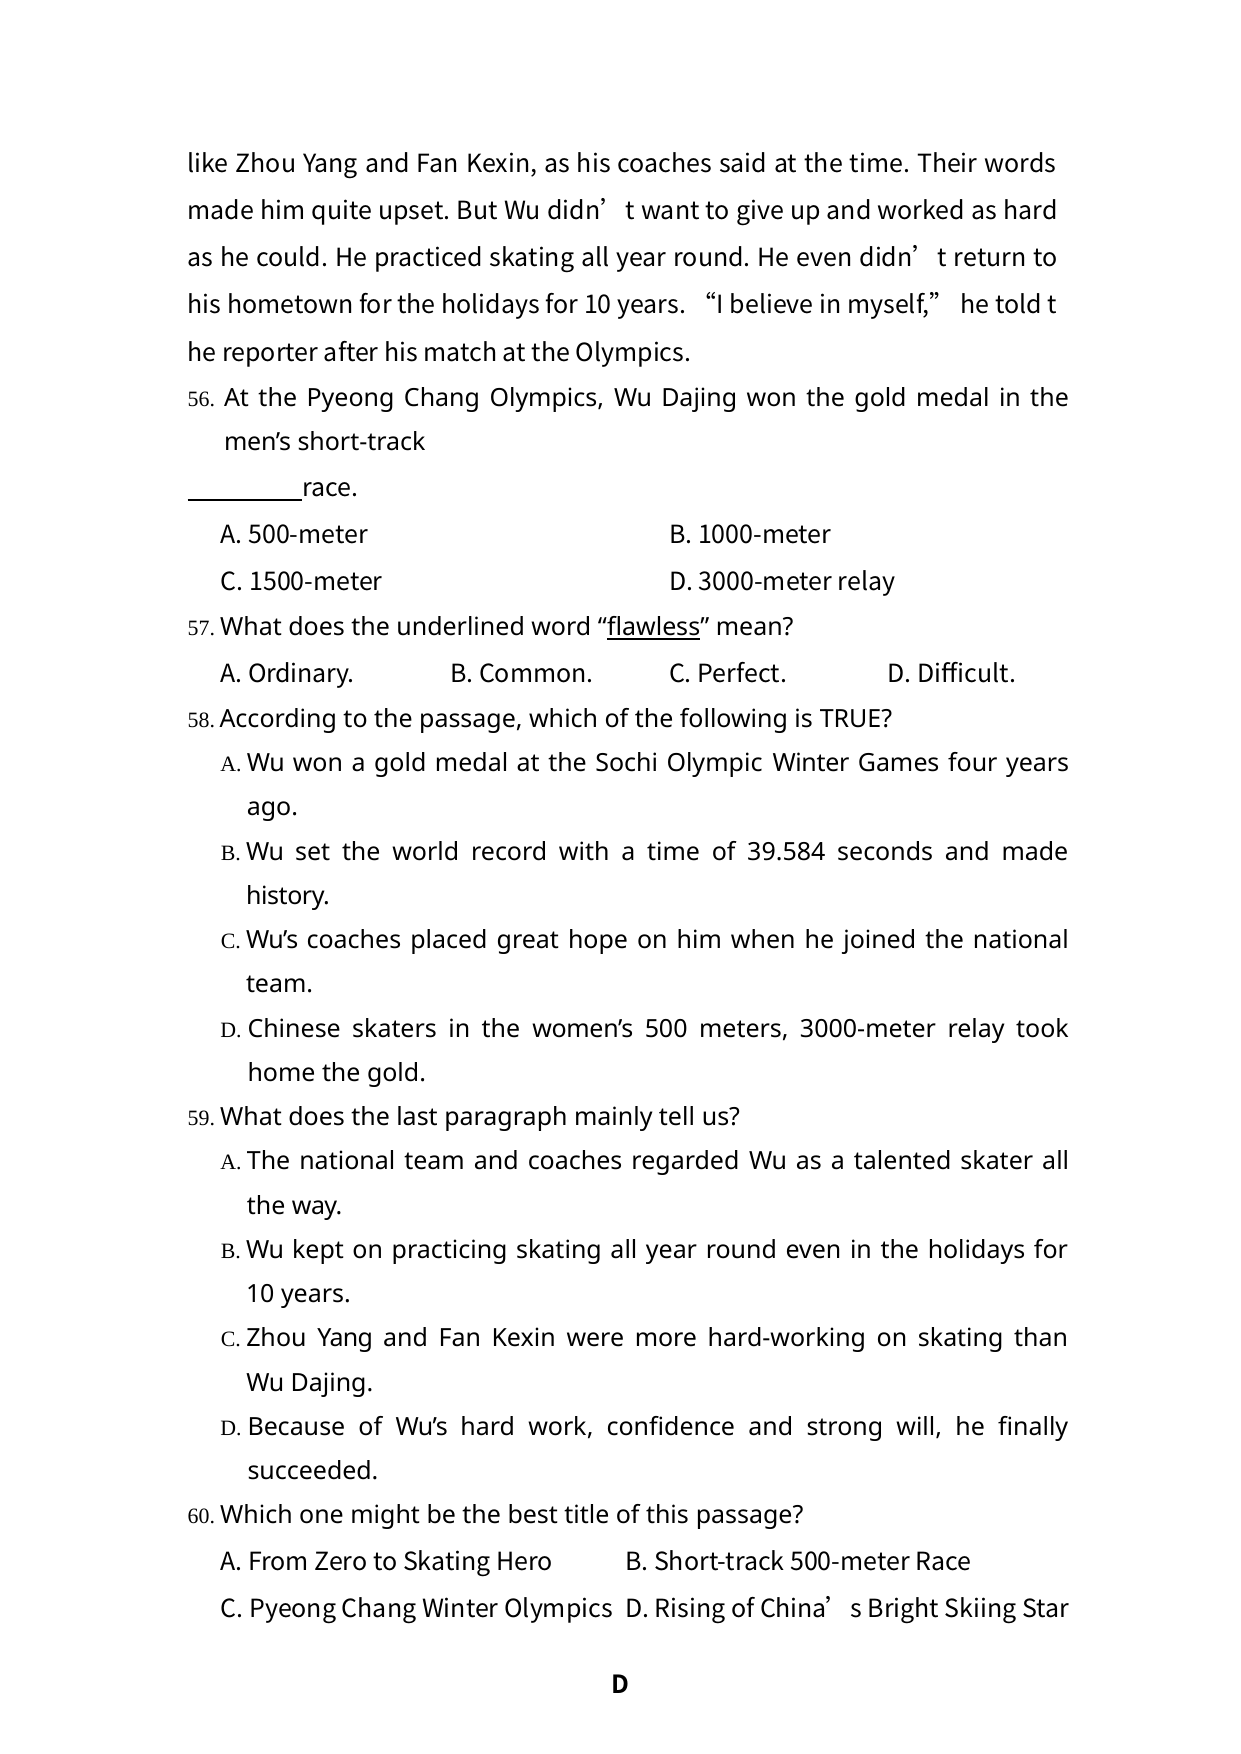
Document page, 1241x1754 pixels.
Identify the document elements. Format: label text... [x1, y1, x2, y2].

text C. Pyeong Chang Winter Olympics D. Rising of China’s Bright Skiing Star [221, 1588, 1069, 1625]
text C. 1500-meter D. 3000-meter relay [221, 562, 1069, 598]
text A. From Zero to Skating Hero B. Short-track 500-meter Race [220, 1541, 1069, 1578]
list Wu set the world record with a time of 39.584 seconds and made history. [221, 833, 1069, 911]
subtitle D [171, 1665, 1069, 1701]
list Chinese skaters in the women’s 500 meters, 3000-meter relay took home the gold. [220, 1010, 1069, 1088]
list What does the underlined word “flawless” mean? [187, 609, 1069, 643]
list Because of Wu’s hard work, confidence and strong will, he finally succeeded. [220, 1409, 1069, 1487]
list The national team and coaches regarded Wu as a talented skater all the way. [220, 1143, 1069, 1221]
list Wu won a gold medal at the Sochi Olympic Winter Games four years ago. [220, 744, 1069, 823]
list Wu’s coaches placed great hope on him when he joined the national team. [221, 922, 1069, 1000]
list Which one might be the best title of this passage? [187, 1497, 1069, 1531]
text race. [187, 468, 1069, 504]
list What does the last paragraph mainly tell us? [187, 1099, 1069, 1133]
list At the Pyeong Chang Olympics, Wu Dajing won the gold medal in the men’s short-track [187, 379, 1069, 457]
list According to the passage, which of the following is TRUE? [187, 700, 1069, 734]
list Wu kept on practicing skating all year round even in the holidays for 10 years. [221, 1232, 1069, 1310]
text A. Ordinary. B. Common. C. Perfect. D. Difficult. [220, 653, 1069, 689]
text A. 500-meter B. 1000-meter [220, 515, 1069, 551]
list Zhou Yang and Fan Kexin were more hard-working on skating than Wu Dajing. [221, 1320, 1069, 1398]
text like Zhou Yang and Fan Kexin, as his coaches said at the time. Their words made him quite upset. But Wu didn’t want to give up and worked as hard as he could. He practiced skating all year round. He even didn’t return to his hometown for the holidays for 10 years. “I believe in myself,” he told the reporter after his match at the Olympics. [187, 144, 1058, 368]
